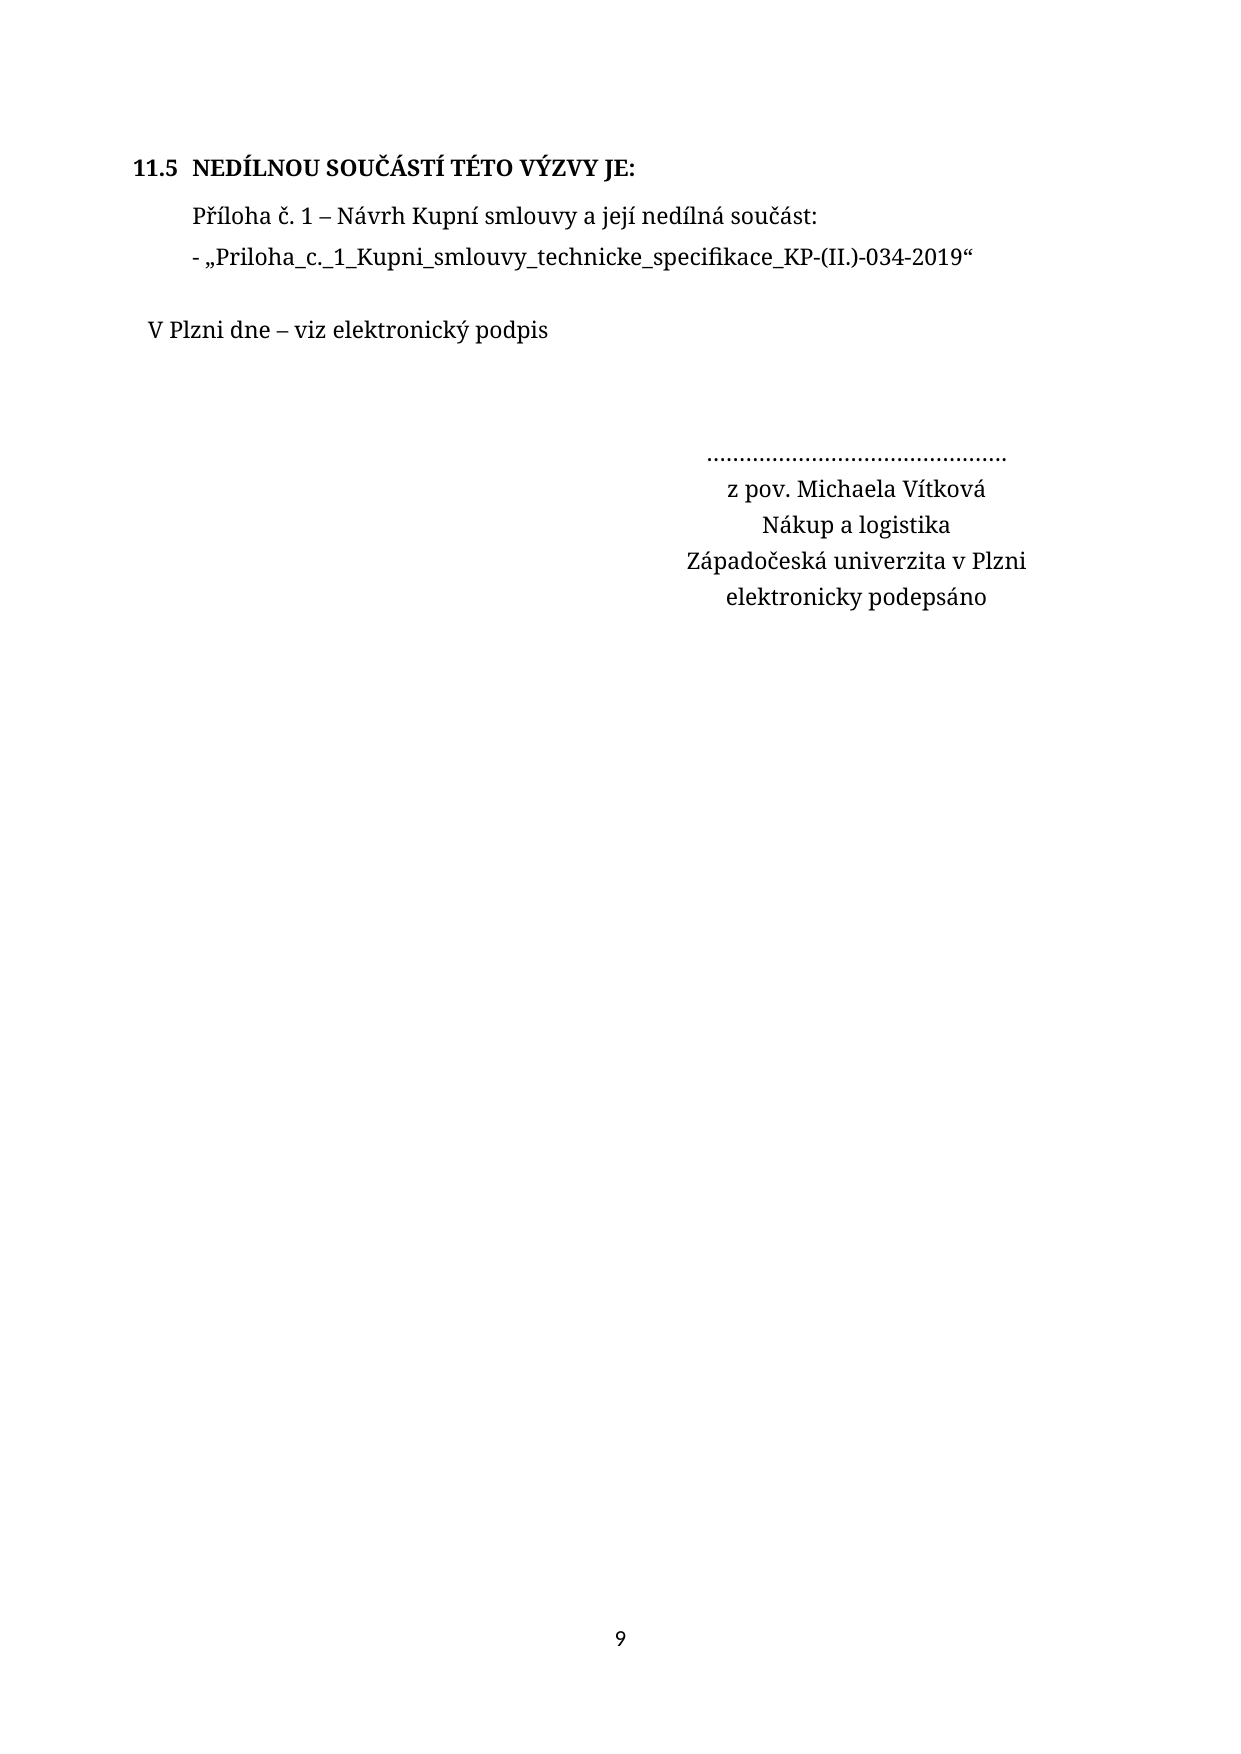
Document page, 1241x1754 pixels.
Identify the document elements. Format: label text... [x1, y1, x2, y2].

text z pov. Michaela Vítková [148, 473, 1092, 504]
text Západočeská univerzita v Plzni [148, 545, 1092, 576]
text ………………………………………. [148, 437, 1092, 468]
text Příloha č. 1 – Návrh Kupní smlouvy a její nedílná součást: [148, 200, 1092, 232]
text Nákup a logistika [148, 509, 1092, 540]
text elektronicky podepsáno [148, 581, 1092, 612]
subtitle NEDÍLNOU SOUČÁSTÍ TÉTO VÝZVY JE: [133, 152, 1092, 183]
text - „Priloha_c._1_Kupni_smlouvy_technicke_specifikace_KP-(II.)-034-2019“ [192, 240, 1092, 272]
text V Plzni dne – viz elektronický podpis [148, 314, 1092, 345]
